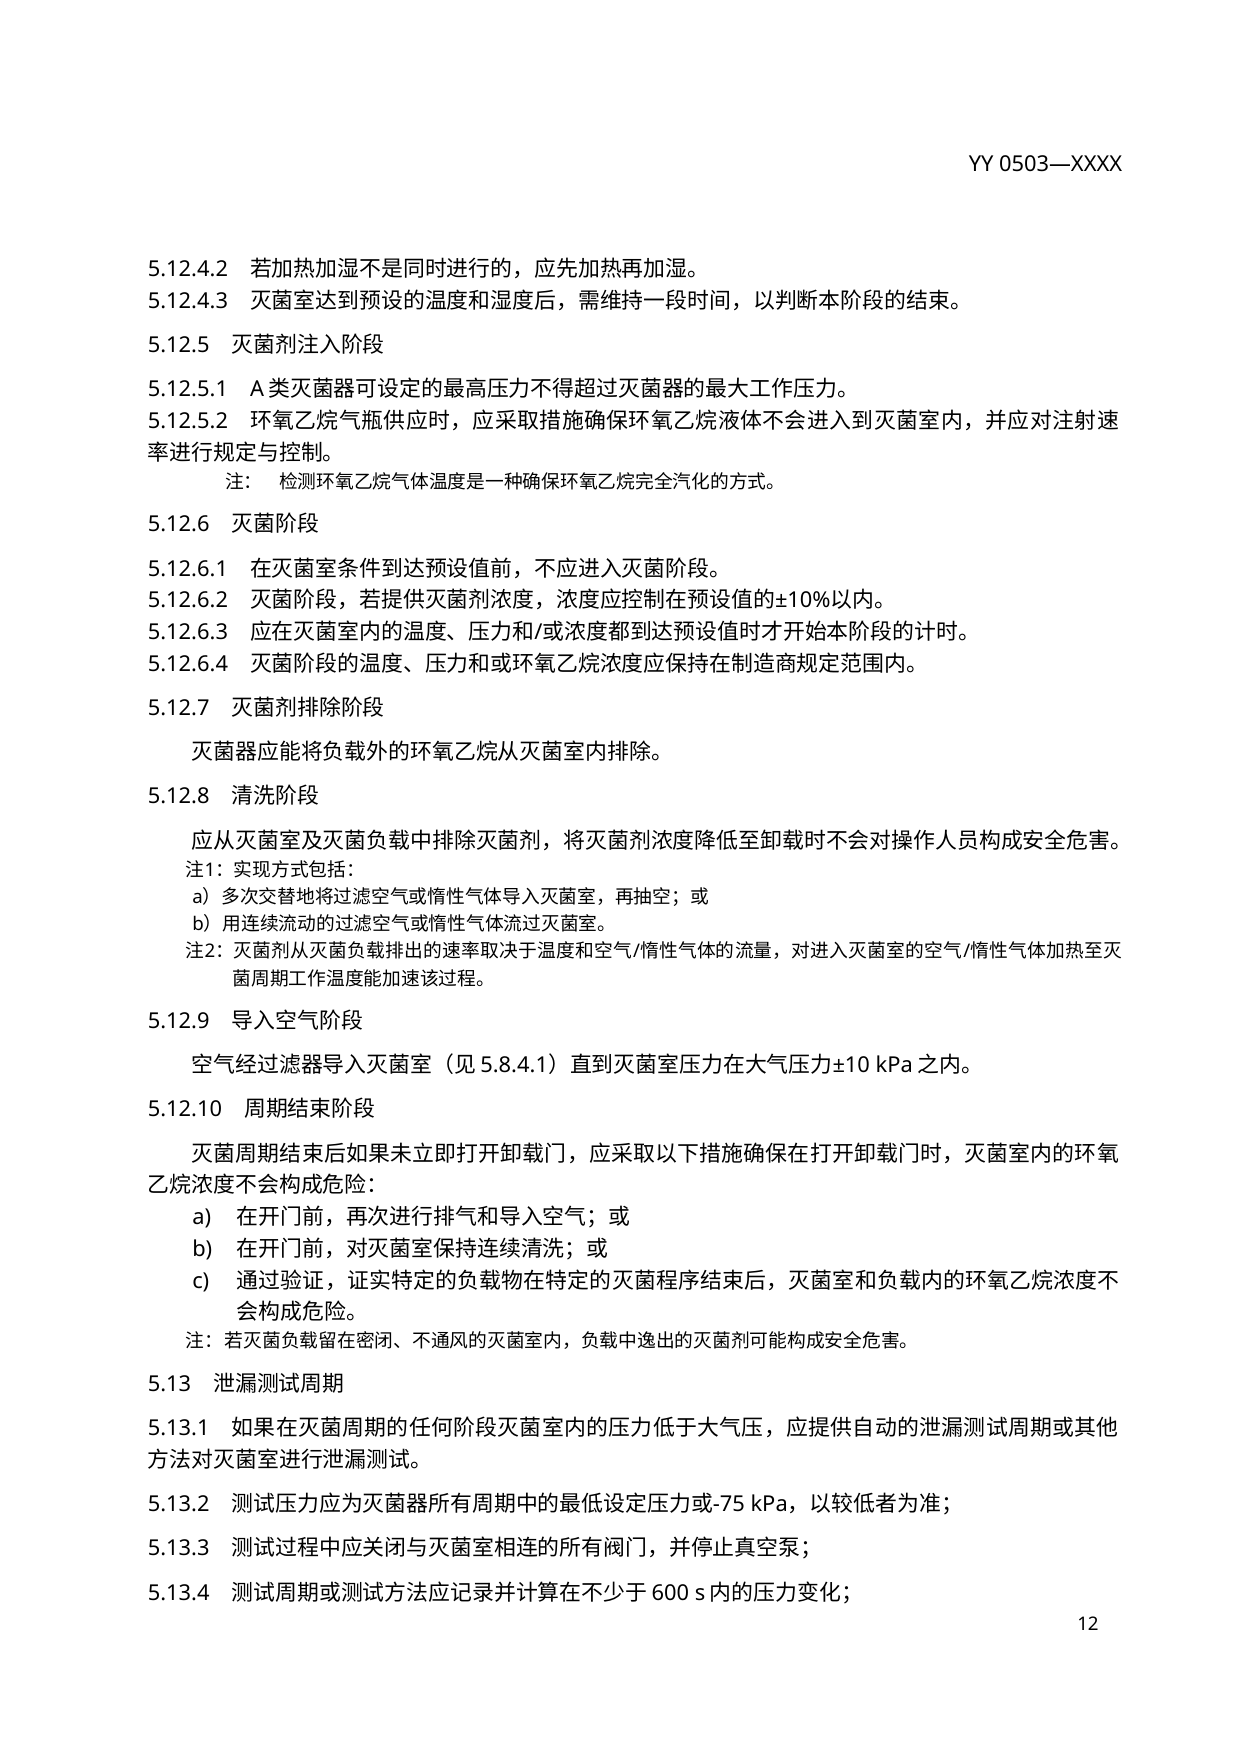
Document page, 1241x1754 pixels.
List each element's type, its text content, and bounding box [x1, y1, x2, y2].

text 测试过程中应关闭与灭菌室相连的所有阀门，并停止真空泵； [148, 1530, 1122, 1562]
text 清洗阶段 [148, 778, 1122, 810]
text 导入空气阶段 [148, 1003, 1122, 1035]
text 应从灭菌室及灭菌负载中排除灭菌剂，将灭菌剂浓度降低至卸载时不会对操作人员构成安全危害。 [148, 823, 1122, 854]
text A类灭菌器可设定的最高压力不得超过灭菌器的最大工作压力。 [148, 371, 1122, 403]
text 如果在灭菌周期的任何阶段灭菌室内的压力低于大气压，应提供自动的泄漏测试周期或其他方法对灭菌室进行泄漏测试。 [148, 1410, 1122, 1473]
list a）多次交替地将过滤空气或惰性气体导入灭菌室，再抽空；或 [192, 882, 1122, 909]
text 测试周期或测试方法应记录并计算在不少于600 s内的压力变化； [148, 1574, 1122, 1606]
list b）用连续流动的过滤空气或惰性气体流过灭菌室。 [192, 909, 1122, 936]
text 灭菌剂从灭菌负载排出的速率取决于温度和空气/惰性气体的流量，对进入灭菌室的空气/惰性气体加热至灭菌周期工作温度能加速该过程。 [186, 936, 1122, 990]
list 在开门前，再次进行排气和导入空气；或 [192, 1199, 1122, 1231]
text 空气经过滤器导入灭菌室（见5.8.4.1）直到灭菌室压力在大气压力±10 kPa之内。 [148, 1047, 1122, 1079]
text 测试压力应为灭菌器所有周期中的最低设定压力或-75 kPa，以较低者为准； [148, 1486, 1122, 1518]
list 实现方式包括： [186, 854, 1122, 882]
text 环氧乙烷气瓶供应时，应采取措施确保环氧乙烷液体不会进入到灭菌室内，并应对注射速率进行规定与控制。 [148, 403, 1122, 467]
text 在灭菌室条件到达预设值前，不应进入灭菌阶段。 [148, 551, 1122, 582]
text 灭菌阶段 [148, 506, 1122, 538]
text 灭菌剂排除阶段 [148, 690, 1122, 722]
text 灭菌阶段的温度、压力和或环氧乙烷浓度应保持在制造商规定范围内。 [148, 646, 1122, 678]
text 检测环氧乙烷气体温度是一种确保环氧乙烷完全汽化的方式。 [224, 467, 1122, 494]
list 通过验证，证实特定的负载物在特定的灭菌程序结束后，灭菌室和负载内的环氧乙烷浓度不会构成危险。 [192, 1263, 1122, 1326]
list 在开门前，对灭菌室保持连续清洗；或 [192, 1231, 1122, 1263]
text 若加热加湿不是同时进行的，应先加热再加湿。 [148, 251, 1122, 283]
text 灭菌剂注入阶段 [148, 327, 1122, 359]
text 灭菌器应能将负载外的环氧乙烷从灭菌室内排除。 [148, 734, 1122, 766]
text 灭菌周期结束后如果未立即打开卸载门，应采取以下措施确保在打开卸载门时，灭菌室内的环氧乙烷浓度不会构成危险： [148, 1136, 1122, 1199]
text 泄漏测试周期 [148, 1366, 1122, 1397]
text 若灭菌负载留在密闭、不通风的灭菌室内，负载中逸出的灭菌剂可能构成安全危害。 [186, 1326, 1122, 1353]
text 应在灭菌室内的温度、压力和/或浓度都到达预设值时才开始本阶段的计时。 [148, 614, 1122, 646]
text 周期结束阶段 [148, 1091, 1122, 1123]
text 灭菌阶段，若提供灭菌剂浓度，浓度应控制在预设值的±10%以内。 [148, 582, 1122, 614]
text 灭菌室达到预设的温度和湿度后，需维持一段时间，以判断本阶段的结束。 [148, 283, 1122, 314]
